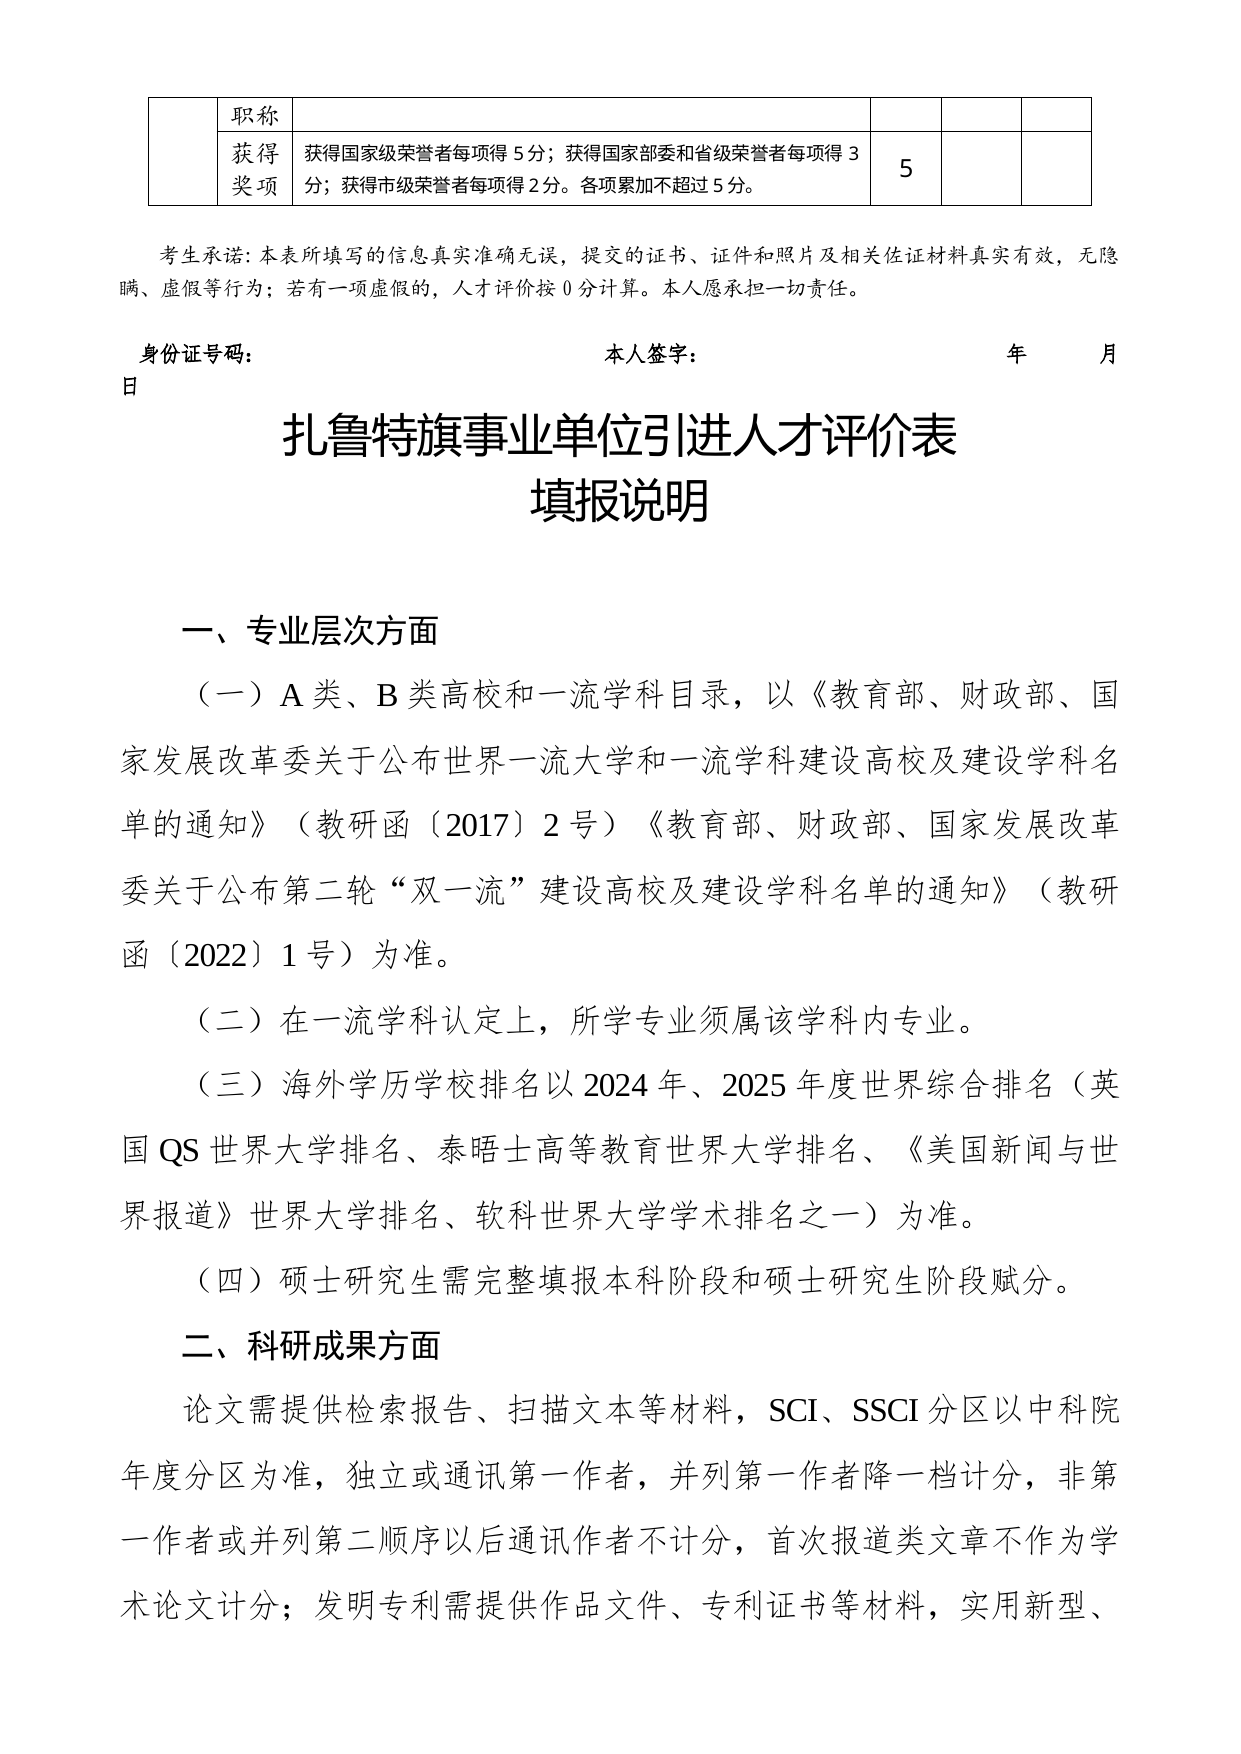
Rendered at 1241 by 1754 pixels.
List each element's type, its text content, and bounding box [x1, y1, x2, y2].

text 考生承诺:本表所填写的信息真实准确无误，提交的证书、证件和照片及相关佐证材料真实有效，无隐瞒、虚假等行为；若有一项虚假的，人才评价按0分计算。本人愿承担一切责任。 [118, 238, 1122, 303]
text 填报说明 [118, 466, 1122, 531]
text 身份证号码： 本人签字： 年 月 日 [118, 336, 1122, 401]
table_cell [293, 98, 870, 131]
table_cell 获得 奖项 [218, 132, 292, 205]
table_cell [942, 98, 1021, 131]
text （四）硕士研究生需完整填报本科阶段和硕士研究生阶段赋分。 [118, 1246, 1122, 1311]
text （三）海外学历学校排名以2024年、2025年度世界综合排名（英国QS世界大学排名、泰晤士高等教育世界大学排名、《美国新闻与世界报道》世界大学排名、软科世界大学学术排名之一）为准。 [118, 1051, 1122, 1246]
table_cell [942, 132, 1021, 205]
list 二、科研成果方面 [118, 1311, 1122, 1376]
table_cell 专业技术职称 [218, 98, 292, 131]
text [118, 1376, 1122, 1636]
table_cell 5 [871, 132, 941, 205]
table_cell [1022, 98, 1091, 131]
text 扎鲁特旗事业单位引进人才评价表 [118, 401, 1122, 466]
text （一）A类、B类高校和一流学科目录，以《教育部、财政部、国家发展改革委关于公布世界一流大学和一流学科建设高校及建设学科名单的通知》（教研函〔2017〕2号）《教育部、财政部、国家发展改革委关于公布第二轮“双一流”建设高校及建设学科名单的通知》（教研函〔2022〕1号）为准。 [118, 661, 1122, 986]
text 一、专业层次方面 [118, 596, 1122, 661]
table_cell 获得国家级荣誉者每项得5分；获得国家部委和省级荣誉者每项得3分；获得市级荣誉者每项得2分。各项累加不超过5分。 [293, 132, 870, 205]
table_cell [1022, 132, 1091, 205]
text （二）在一流学科认定上，所学专业须属该学科内专业。 [118, 986, 1122, 1051]
table_cell 10 [871, 98, 941, 131]
